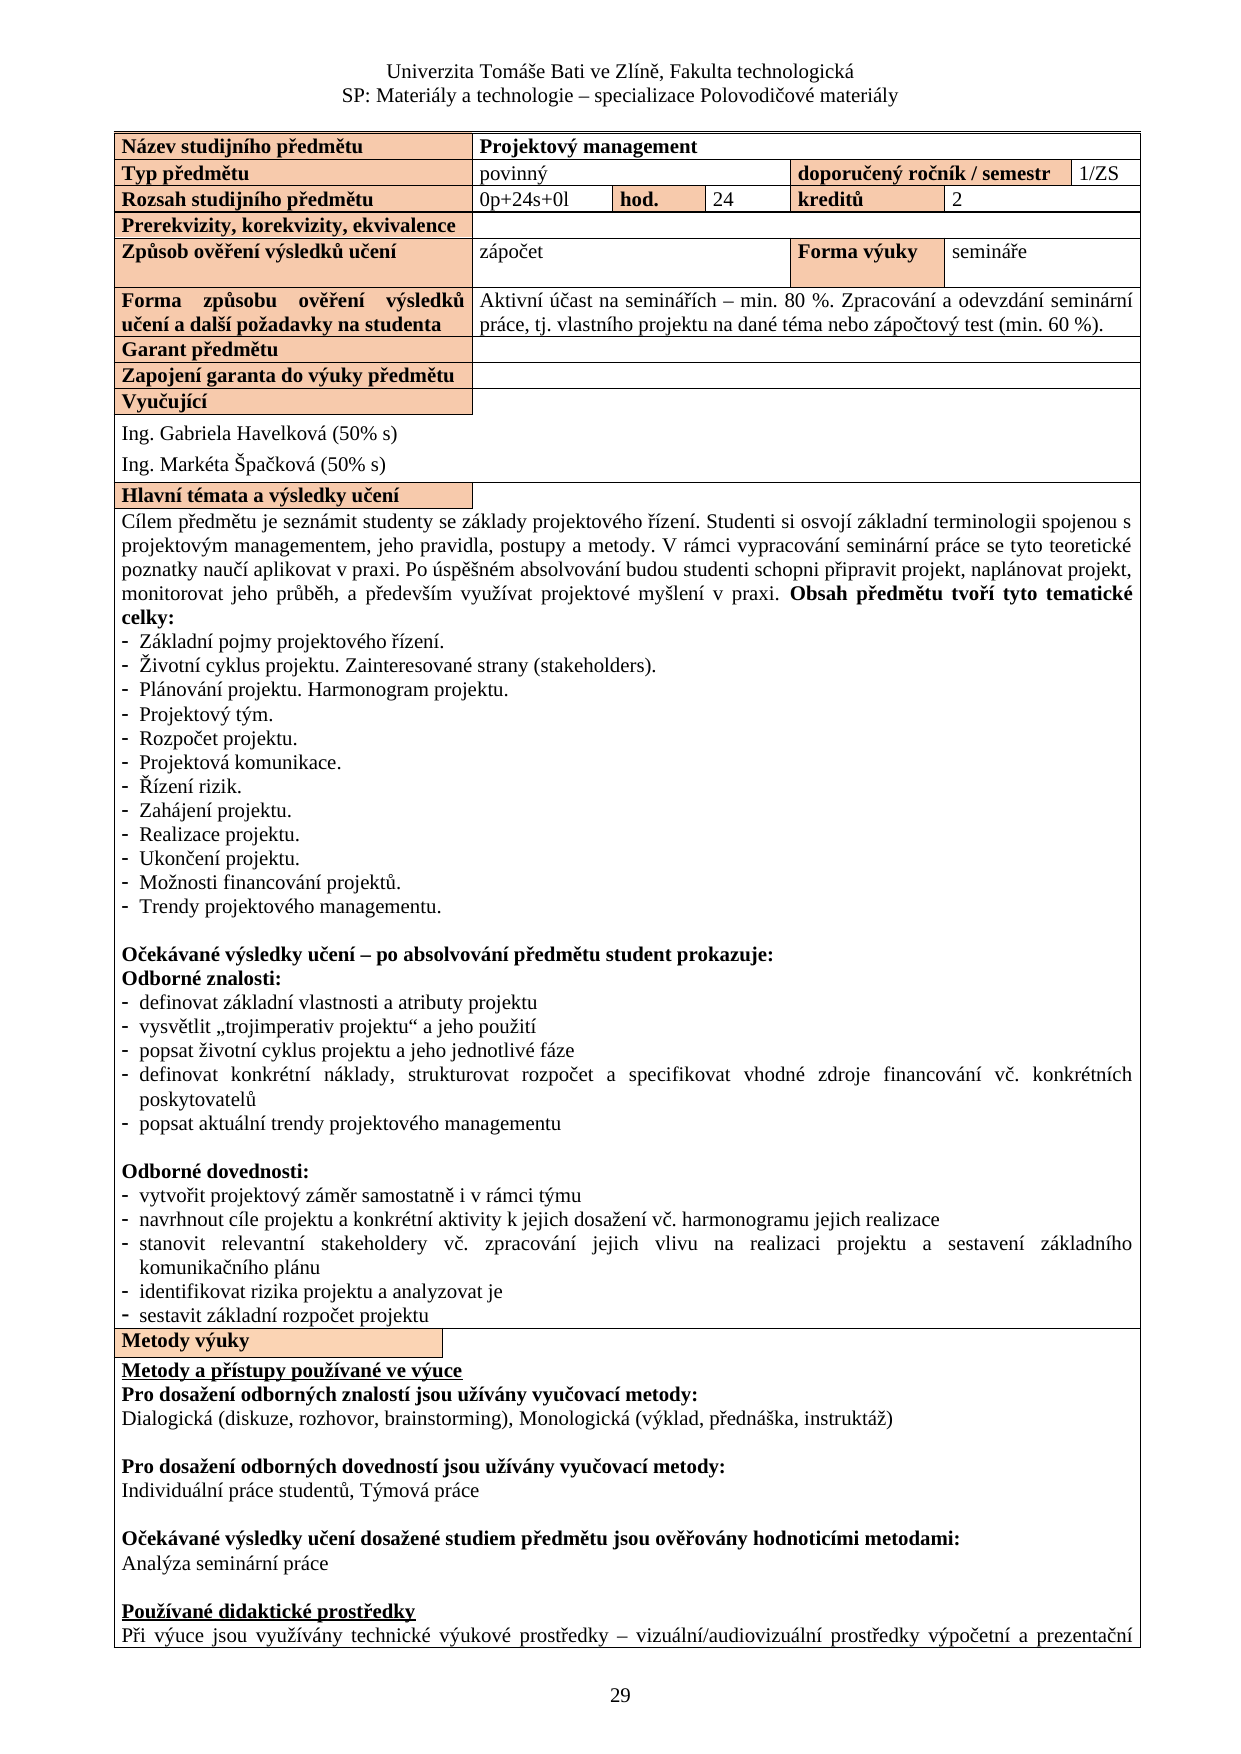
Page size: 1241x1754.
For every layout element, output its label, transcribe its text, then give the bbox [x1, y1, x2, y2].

table_cell [473, 337, 1140, 362]
table_cell hod. [613, 186, 705, 211]
table_cell Hlavní témata a výsledky učení [115, 483, 472, 508]
table_cell Prerekvizity, korekvizity, ekvivalence [115, 213, 472, 237]
table_cell Forma způsobu ověření výsledků učení a další požadavky na studenta [115, 288, 472, 336]
table_cell [473, 389, 1140, 414]
table_cell 24 [706, 186, 790, 211]
table_cell 1/ZS [1072, 160, 1140, 185]
table_cell Garant předmětu [115, 337, 472, 362]
table_cell Cílem předmětu je seznámit studenty se základy projektového řízení. Studenti si osvojí základní terminologii spojenou s projektovým managementem, jeho pravidla, postupy a metody. V rámci vypracování seminární práce se tyto teoretické poznatky naučí aplikovat v praxi. Po úspěšném absolvování budou studenti schopni připravit projekt, naplánovat projekt, monitorovat jeho průběh, a především využívat projektové myšlení v praxi. Obsah předmětu tvoří tyto tematické celky: Základní pojmy projektového řízení. Životní cyklus projektu. Zainteresované strany (stakeholders). Plánování projektu. Harmonogram projektu. Projektový tým. Rozpočet projektu. Projektová komunikace. Řízení rizik. Zahájení projektu. Realizace projektu. Ukončení projektu. Možnosti financování projektů. Trendy projektového managementu. Očekávané výsledky učení – po absolvování předmětu student prokazuje: Odborné znalosti: definovat základní vlastnosti a atributy projektu vysvětlit „trojimperativ projektu“ a jeho použití popsat životní cyklus projektu a jeho jednotlivé fáze definovat konkrétní náklady, strukturovat rozpočet a specifikovat vhodné zdroje financování vč. konkrétních poskytovatelů popsat aktuální trendy projektového managementu Odborné dovednosti: vytvořit projektový záměr samostatně i v rámci týmu navrhnout cíle projektu a konkrétní aktivity k jejich dosažení vč. harmonogramu jejich realizace stanovit relevantní stakeholdery vč. zpracování jejich vlivu na realizaci projektu a sestavení základního komunikačního plánu identifikovat rizika projektu a analyzovat je sestavit základní rozpočet projektu [115, 508, 1140, 1327]
table_cell Rozsah studijního předmětu [115, 186, 472, 211]
table_cell Aktivní účast na seminářích – min. 80 %. Zpracování a odevzdání seminární práce, tj. vlastního projektu na dané téma nebo zápočtový test (min. 60 %). [473, 288, 1140, 336]
table_cell Zapojení garanta do výuky předmětu [115, 363, 472, 388]
table_cell 0p+24s+0l [473, 186, 612, 211]
table_cell [473, 213, 1140, 237]
table_cell Ing. Gabriela Havelková (50% s) Ing. Markéta Špačková (50% s) [115, 414, 1140, 482]
table_cell [473, 363, 1140, 388]
table_cell 2 [945, 186, 1140, 211]
table_cell Typ předmětu [115, 160, 472, 185]
table_cell doporučený ročník / semestr [791, 160, 1071, 185]
table_cell Projektový management [473, 134, 1140, 159]
table_cell [443, 1329, 1140, 1357]
table_cell zápočet [473, 239, 790, 287]
table_cell povinný [473, 160, 790, 185]
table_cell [115, 1357, 1140, 1647]
table_cell Název studijního předmětu [115, 134, 472, 159]
table_cell Forma výuky [791, 239, 944, 287]
table_cell [473, 483, 1140, 508]
table_cell kreditů [791, 186, 944, 211]
table_cell Metody výuky [115, 1329, 442, 1357]
table_cell semináře [945, 239, 1140, 287]
table_cell Vyučující [115, 389, 472, 414]
table_cell Způsob ověření výsledků učení [115, 239, 472, 287]
